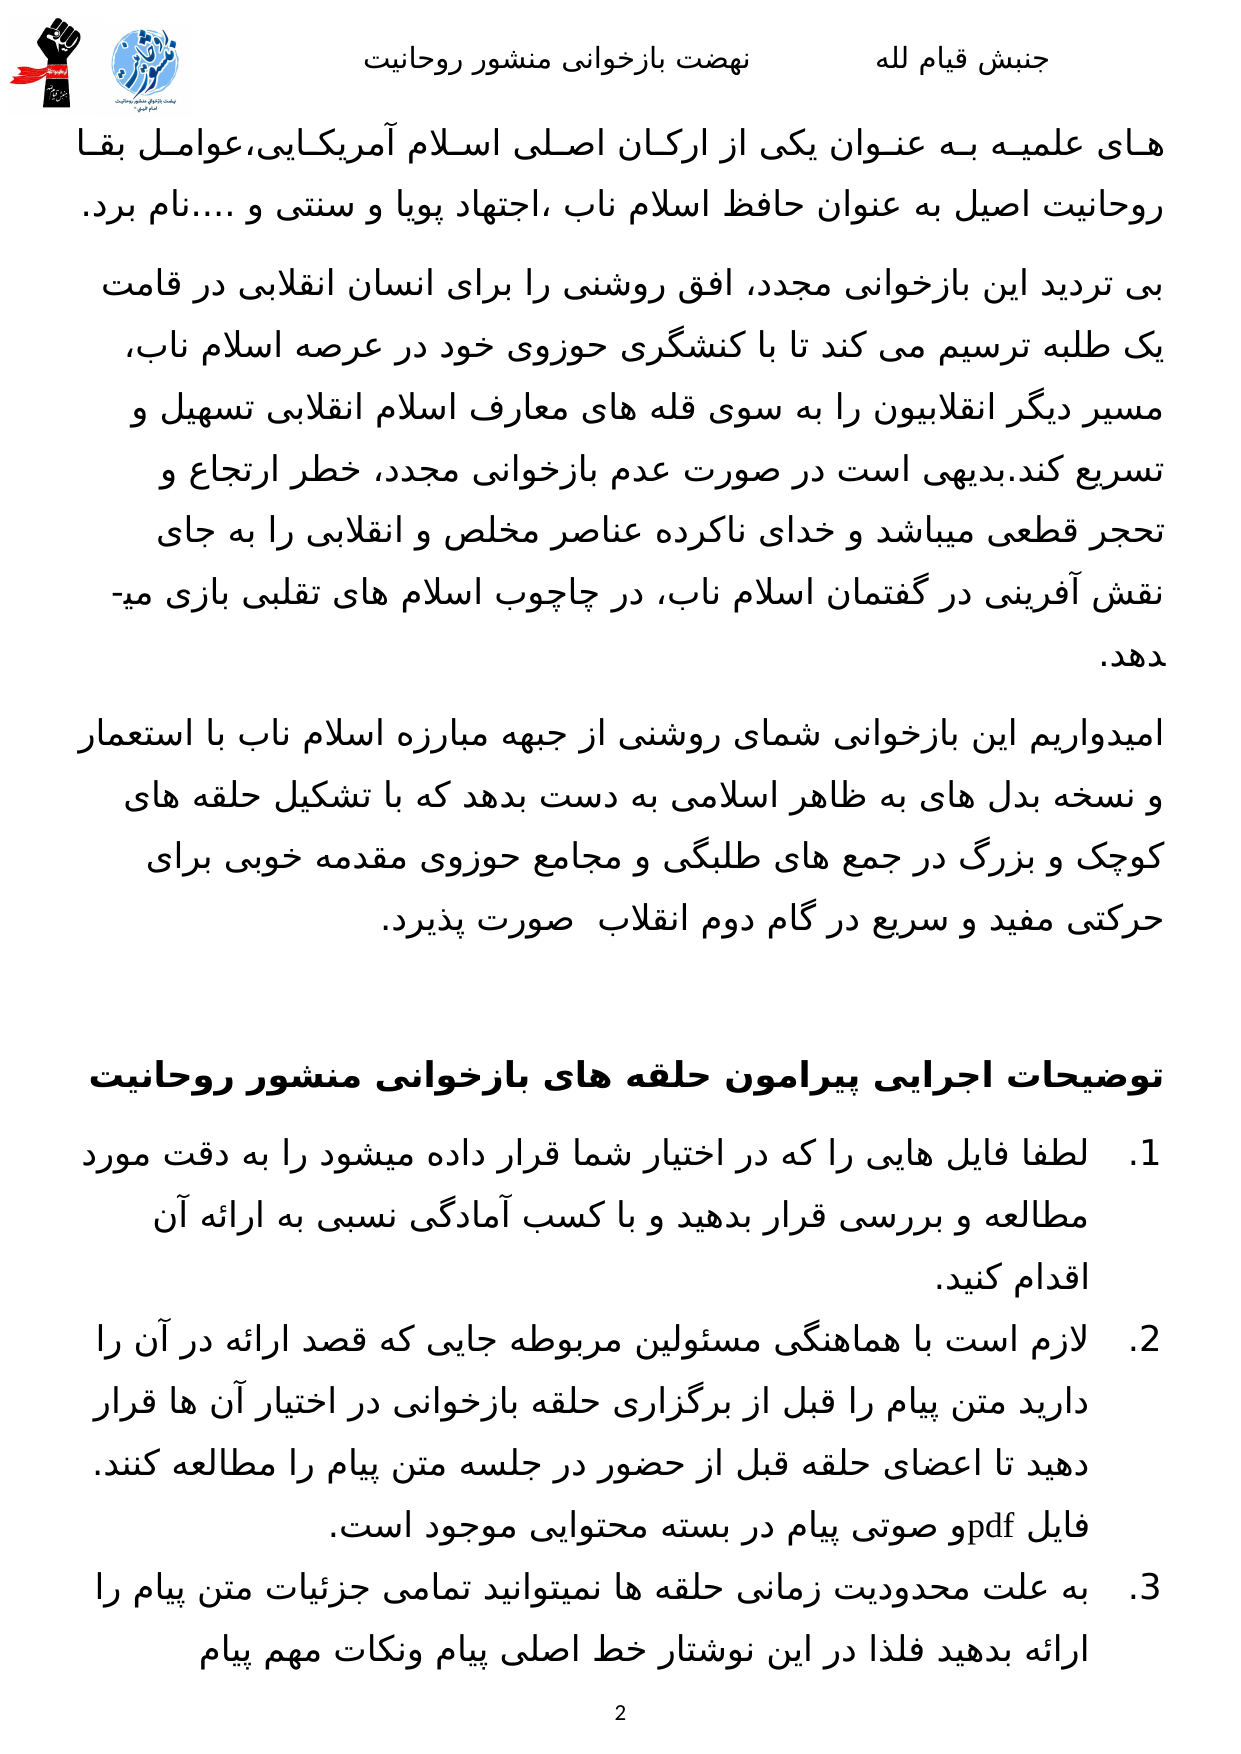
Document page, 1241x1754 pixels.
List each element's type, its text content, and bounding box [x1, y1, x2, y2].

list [75, 1566, 1128, 1669]
text بی تردید این بازخوانی مجدد، افق روشنی را برای انسان انقلابی در قامت یک طلبه ترسیم می کند تا با کنشگری حوزوی خود در عرصه اسلام ناب، مسیر دیگر انقلابیون را به سوی قله های معارف اسلام انقلابی تسهیل و تسریع کند.بدیهی است در صورت عدم بازخوانی مجدد، خطر ارتجاع و تحجر قطعی میباشد و خدای ناکرده عناصر مخلص و انقلابی را به جای نقش آفرینی در گفتمان اسلام ناب، در چاچوب اسلام های تقلبی بازی میدهد. [75, 262, 1165, 675]
picture [7, 17, 193, 118]
text امیدواریم این بازخوانی شمای روشنی از جبهه مبارزه اسلام ناب با استعمار و نسخه بدل های به ظاهر اسلامی به دست بدهد که با تشکیل حلقه های کوچک و بزرگ در جمع های طلبگی و مجامع حوزوی مقدمه خوبی برای حرکتی مفید و سریع در گام دوم انقلاب صورت پذیرد. [75, 712, 1165, 939]
list لازم است با هماهنگی مسئولین مربوطه جایی که قصد ارائه در آن را دارید متن پیام را قبل از برگزاری حلقه بازخوانی در اختیار آن ها قرار دهید تا اعضای حلقه قبل از حضور در جلسه متن پیام را مطالعه کنند. فایل pdfو صوتی پیام در بسته محتوایی موجود است. [75, 1318, 1128, 1546]
list لطفا فایل هایی را که در اختیار شما قرار داده میشود را به دقت مورد مطالعه و بررسی قرار بدهید و با کسب آمادگی نسبی به ارائه آن اقدام کنید. [75, 1133, 1128, 1298]
text توضیحات اجرایی پیرامون حلقه های بازخوانی منشور روحانیت [75, 1054, 1165, 1096]
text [75, 122, 1165, 225]
